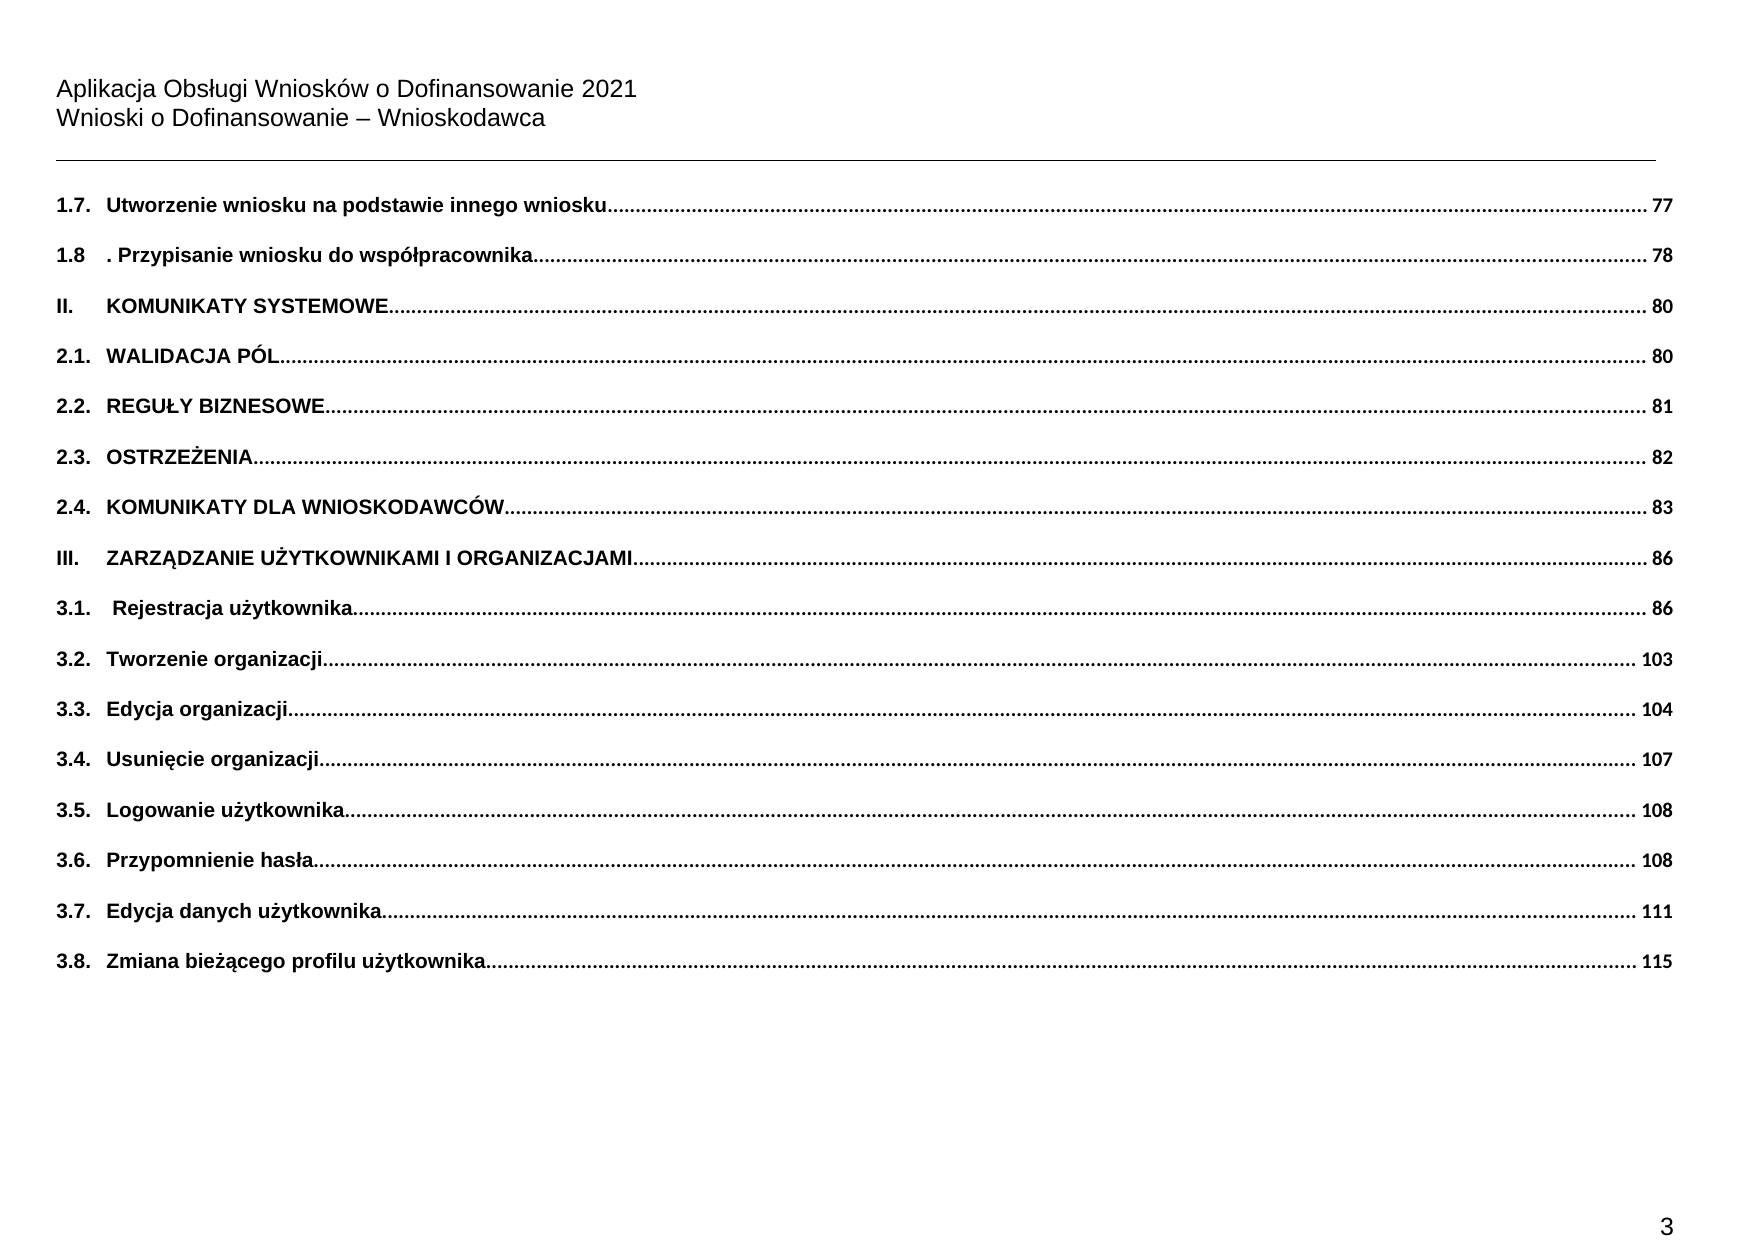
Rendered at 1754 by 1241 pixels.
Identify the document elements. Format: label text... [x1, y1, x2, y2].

text 3.4. Usunięcie organizacji 107 [56, 747, 1674, 772]
text 1.7. Utworzenie wniosku na podstawie innego wniosku 77 [56, 192, 1674, 217]
text 2.1. WALIDACJA PÓL 80 [56, 343, 1674, 369]
text 1.8 . Przypisanie wniosku do współpracownika 78 [56, 242, 1674, 268]
text 3.8. Zmiana bieżącego profilu użytkownika 115 [56, 948, 1674, 974]
text III. ZARZĄDZANIE UŻYTKOWNIKAMI I ORGANIZACJAMI 86 [56, 545, 1674, 570]
text 2.2. REGUŁY BIZNESOWE 81 [56, 394, 1674, 419]
text 3.7. Edycja danych użytkownika 111 [56, 898, 1674, 923]
text 3.3. Edycja organizacji 104 [56, 696, 1674, 722]
text 3.6. Przypomnienie hasła 108 [56, 847, 1674, 873]
text II. KOMUNIKATY SYSTEMOWE 80 [56, 293, 1674, 318]
text 2.4. KOMUNIKATY DLA WNIOSKODAWCÓW 83 [56, 494, 1674, 520]
text 3.2. Tworzenie organizacji 103 [56, 646, 1674, 671]
text 3.1. Rejestracja użytkownika 86 [56, 595, 1674, 621]
text 2.3. OSTRZEŻENIA 82 [56, 444, 1674, 469]
text 3.5. Logowanie użytkownika 108 [56, 797, 1674, 822]
